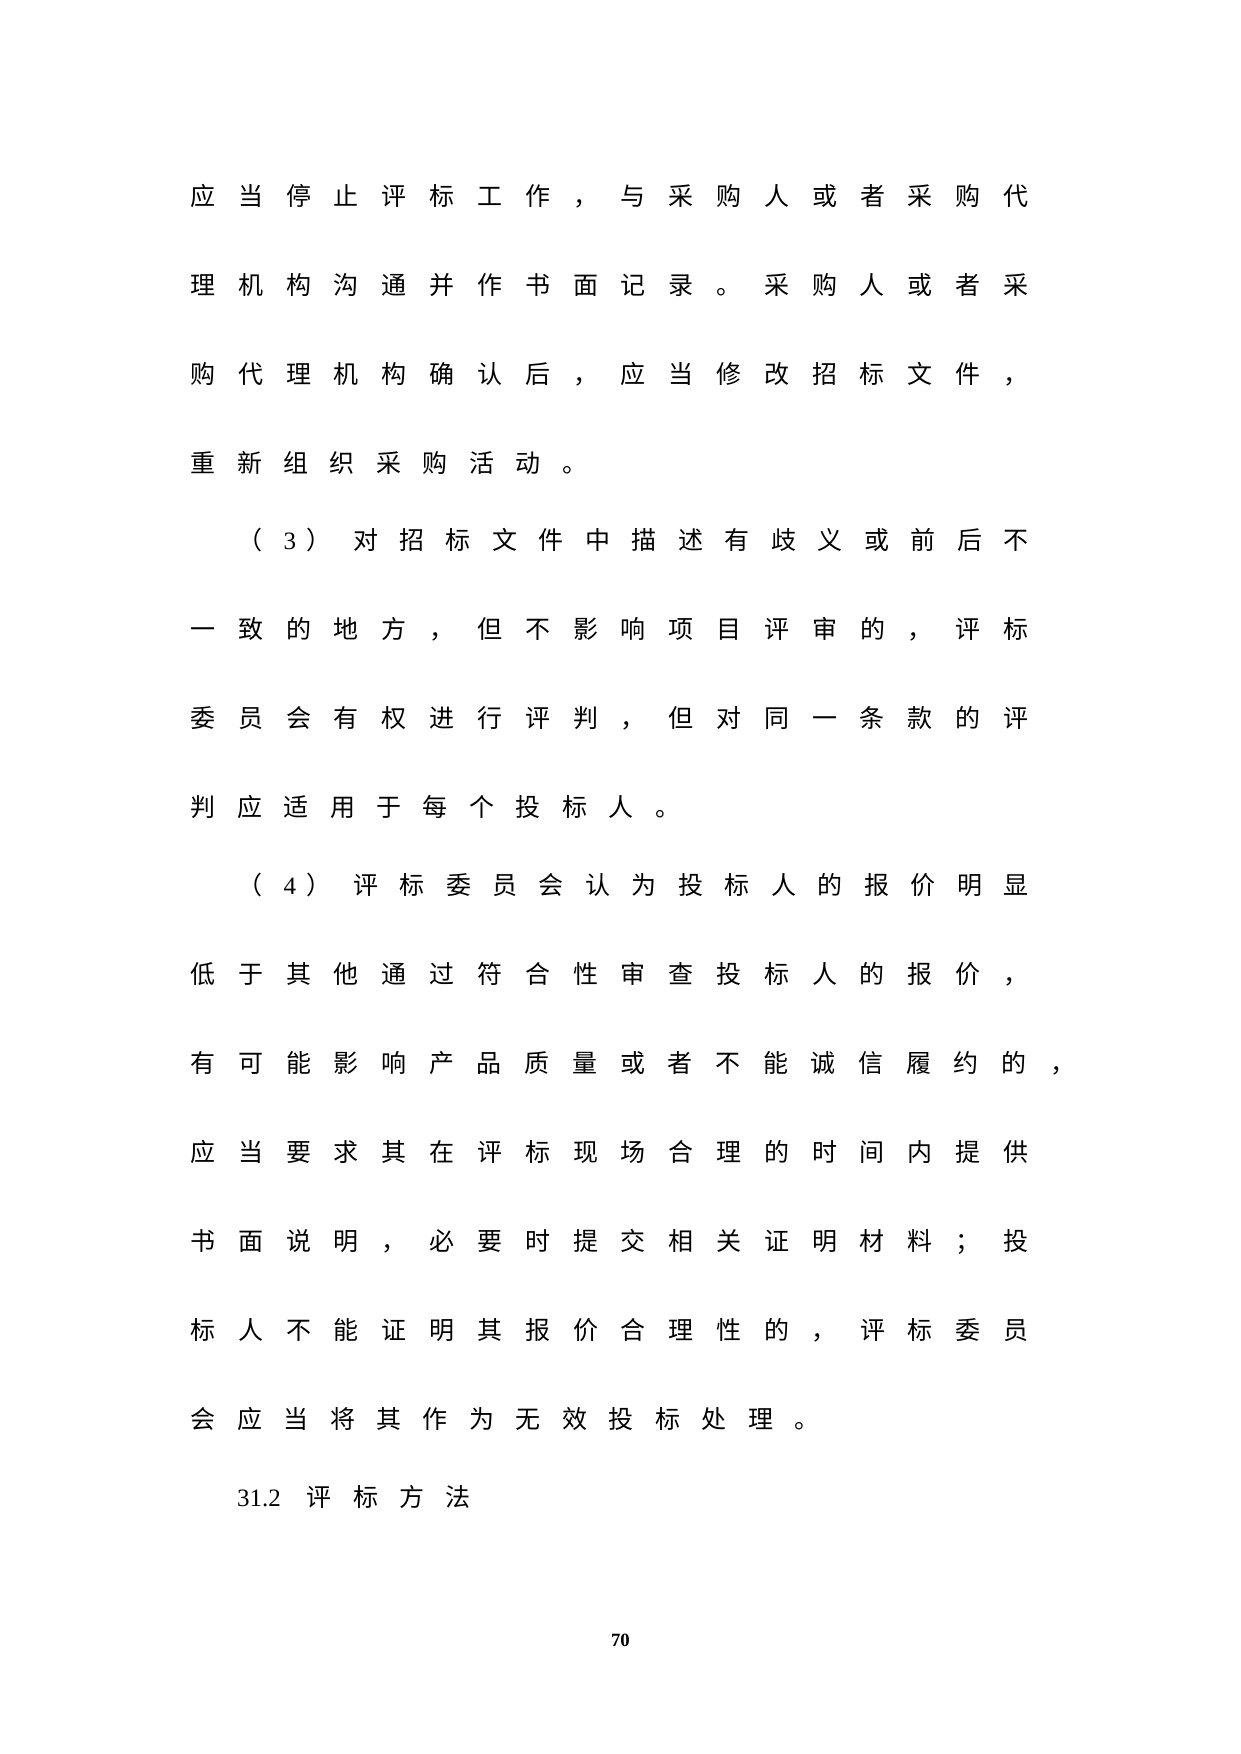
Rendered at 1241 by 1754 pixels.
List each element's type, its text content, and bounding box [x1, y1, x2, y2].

text （3）对招标文件中描述有歧义或前后不一致的地方，但不影响项目评审的，评标委员会有权进行评判，但对同一条款的评判应适用于每个投标人。 [190, 509, 1050, 836]
text 31.2 评标方法 [190, 1466, 1050, 1525]
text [190, 164, 1050, 491]
text （4）评标委员会认为投标人的报价明显低于其他通过符合性审查投标人的报价，有可能影响产品质量或者不能诚信履约的，应当要求其在评标现场合理的时间内提供书面说明，必要时提交相关证明材料；投标人不能证明其报价合理性的，评标委员会应当将其作为无效投标处理。 [190, 854, 1050, 1448]
